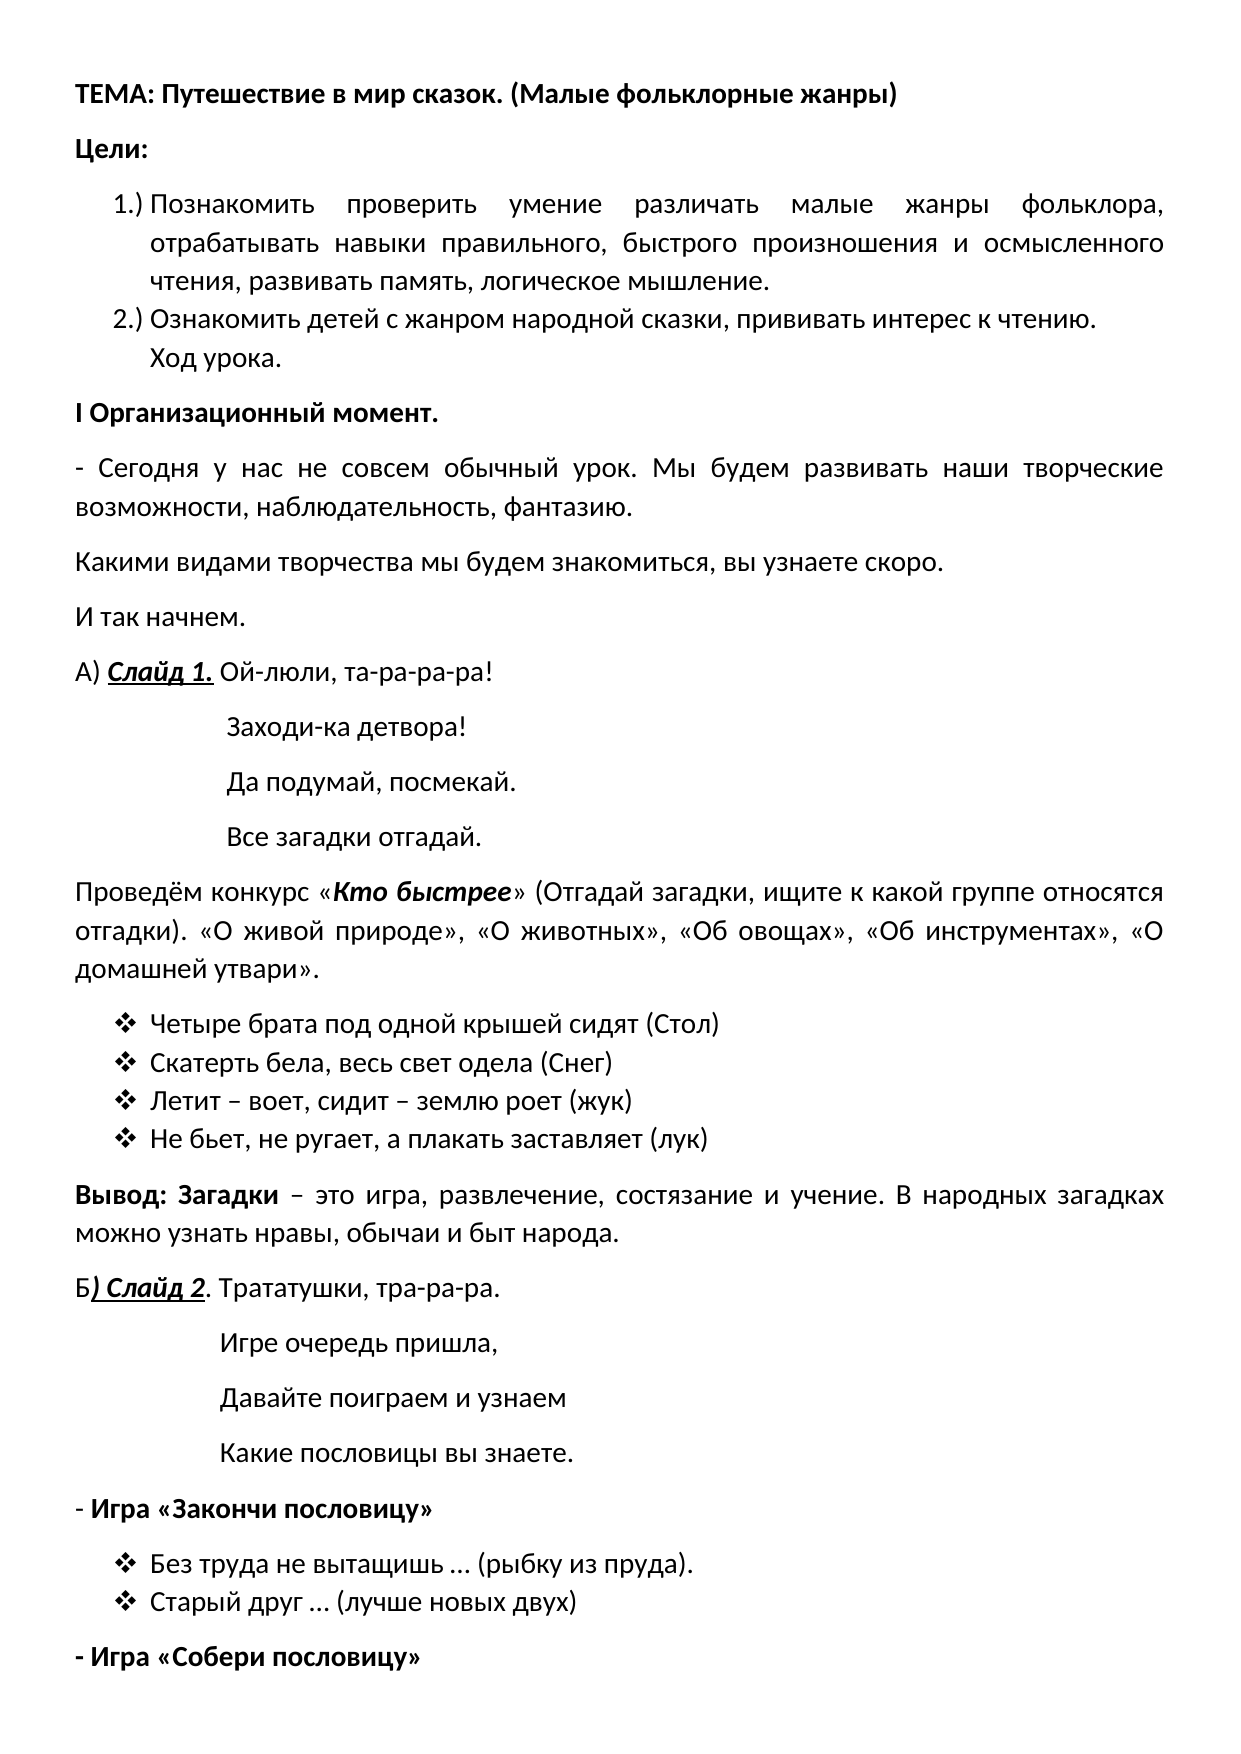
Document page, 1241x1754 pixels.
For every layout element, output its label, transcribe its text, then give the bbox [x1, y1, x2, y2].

text А) Слайд 1. Ой-люли, та-ра-ра-ра! [75, 653, 1165, 688]
list Старый друг … (лучше новых двух) [112, 1583, 1165, 1619]
list Ход урока. [150, 339, 1165, 374]
text Какие пословицы вы знаете. [75, 1434, 1165, 1470]
text I Организационный момент. [75, 394, 1165, 430]
list Ознакомить детей с жанром народной сказки, прививать интерес к чтению. [112, 301, 1165, 336]
list Без труда не вытащишь … (рыбку из пруда). [112, 1545, 1165, 1580]
text Да подумай, посмекай. [75, 763, 1165, 799]
text Все загадки отгадай. [75, 818, 1165, 854]
text - Игра «Закончи пословицу» [75, 1490, 1165, 1525]
text ТЕМА: Путешествие в мир сказок. (Малые фольклорные жанры) [75, 75, 1165, 111]
text Вывод: Загадки – это игра, развлечение, состязание и учение. В народных загадках можно узнать нравы, обычаи и быт народа. [75, 1176, 1165, 1250]
text Б) Слайд 2. Трататушки, тра-ра-ра. [75, 1269, 1165, 1305]
list Летит – воет, сидит – землю роет (жук) [112, 1082, 1165, 1118]
text Какими видами творчества мы будем знакомиться, вы узнаете скоро. [75, 543, 1165, 578]
text Проведём конкурс «Кто быстрее» (Отгадай загадки, ищите к какой группе относятся отгадки). «О живой природе», «О животных», «Об овощах», «Об инструментах», «О домашней утвари». [75, 873, 1165, 986]
list Познакомить проверить умение различать малые жанры фольклора, отрабатывать навыки правильного, быстрого произношения и осмысленного чтения, развивать память, логическое мышление. [112, 185, 1165, 298]
text Игре очередь пришла, [75, 1324, 1165, 1360]
list Четыре брата под одной крышей сидят (Стол) [112, 1005, 1165, 1041]
text Цели: [75, 130, 1165, 166]
list Не бьет, не ругает, а плакать заставляет (лук) [112, 1121, 1165, 1156]
text Давайте поиграем и узнаем [75, 1379, 1165, 1415]
list Скатерть бела, весь свет одела (Снег) [112, 1044, 1165, 1079]
text - Игра «Собери пословицу» [75, 1638, 1165, 1674]
text - Сегодня у нас не совсем обычный урок. Мы будем развивать наши творческие возможности, наблюдательность, фантазию. [75, 449, 1165, 523]
text И так начнем. [75, 598, 1165, 633]
text Заходи-ка детвора! [75, 708, 1165, 744]
